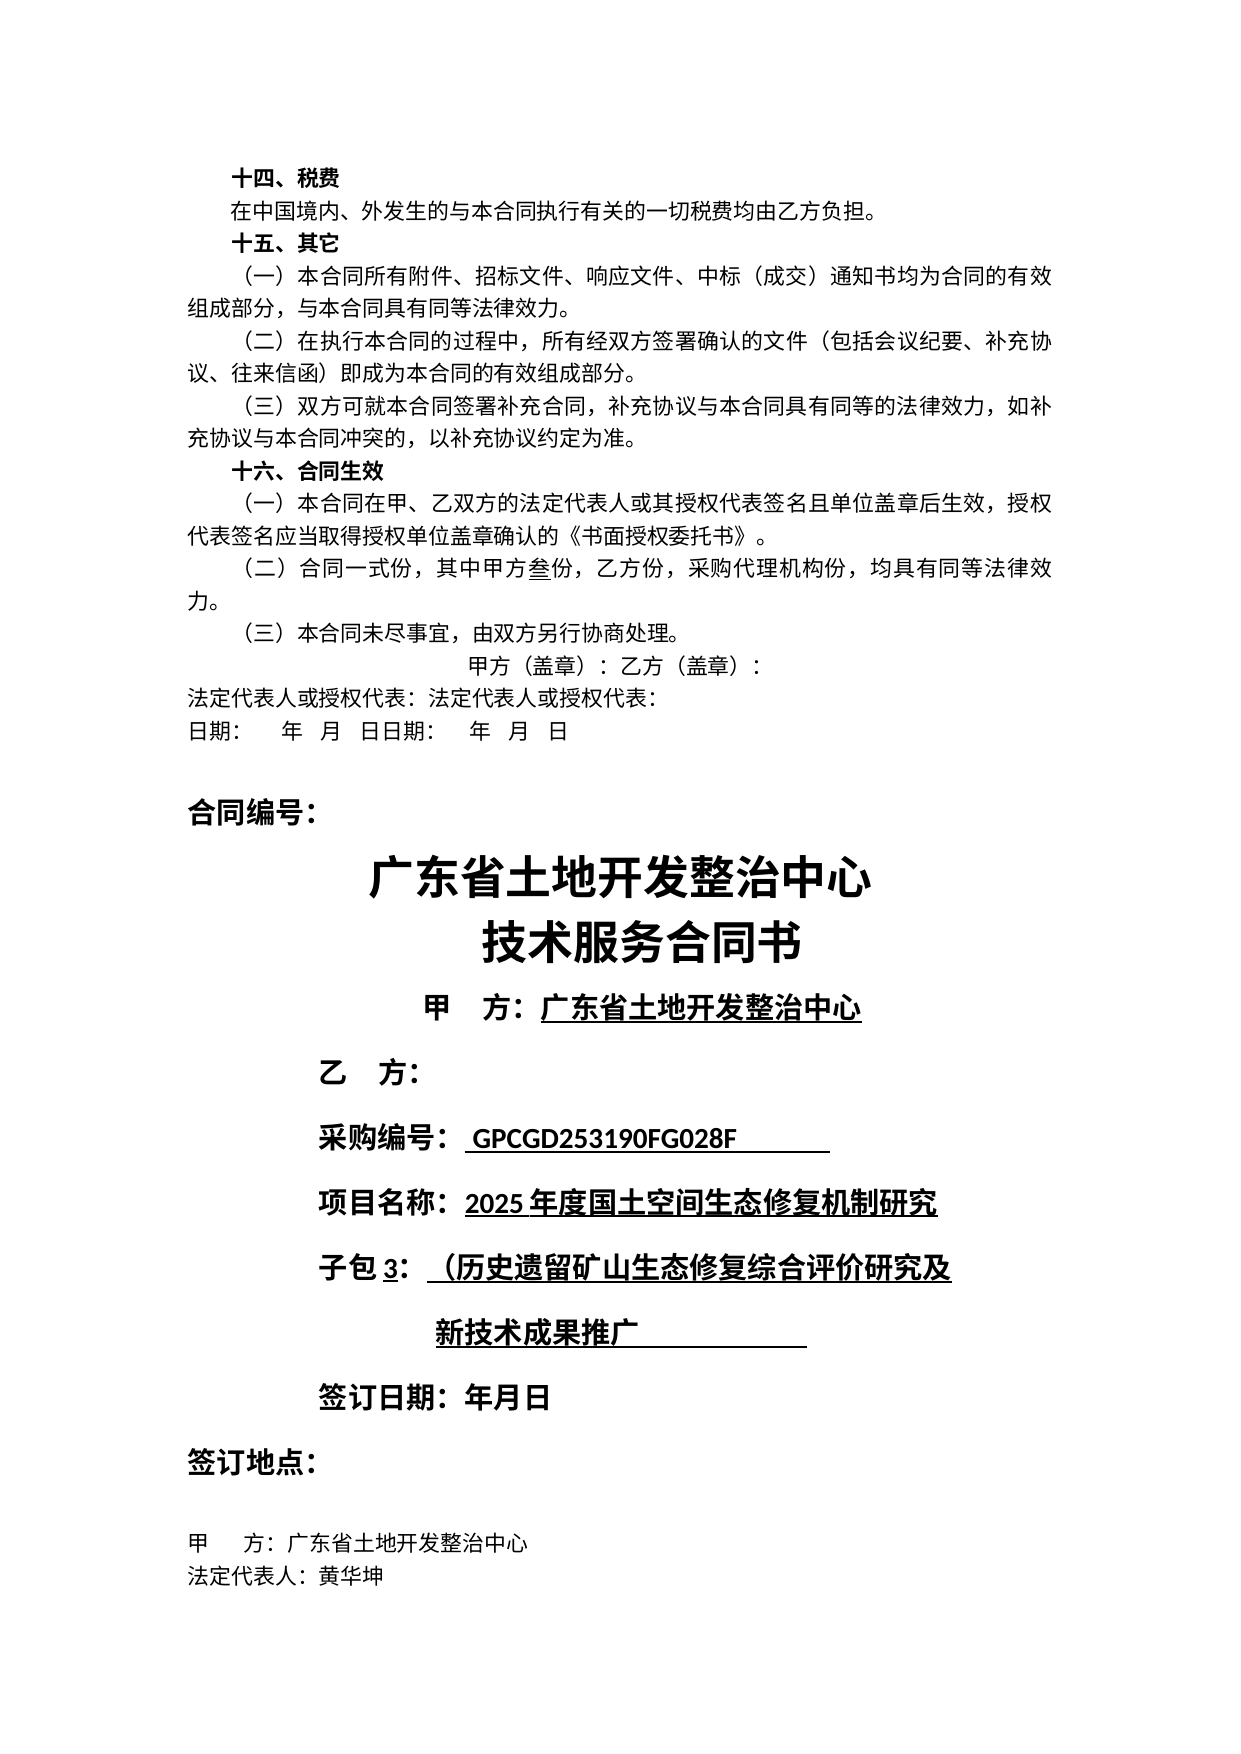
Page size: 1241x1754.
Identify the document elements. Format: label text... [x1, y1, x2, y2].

text （三）本合同未尽事宜，由双方另行协商处理。 [187, 617, 1053, 649]
text 法定代表人：黄华坤 [187, 1559, 1053, 1592]
text 法定代表人或授权代表：法定代表人或授权代表： [187, 682, 1053, 714]
text 签订日期：年月日 [319, 1364, 1053, 1429]
text 甲 方：广东省土地开发整治中心 [187, 1527, 1053, 1559]
text 十六、合同生效 [187, 454, 1053, 487]
text （二）合同一式份，其中甲方叁份，乙方份，采购代理机构份，均具有同等法律效力。 [187, 552, 1053, 617]
text 乙 方： [319, 1039, 1053, 1104]
text 技术服务合同书 [187, 909, 1053, 974]
text 甲 方：广东省土地开发整治中心 [187, 974, 1053, 1039]
text 日期： 年 月 日日期： 年 月 日 [187, 714, 1053, 747]
text （二）在执行本合同的过程中，所有经双方签署确认的文件（包括会议纪要、补充协议、往来信函）即成为本合同的有效组成部分。 [187, 324, 1053, 389]
text 合同编号： [187, 779, 1053, 844]
text 新技术成果推广 [319, 1299, 1053, 1364]
text 子包3：（历史遗留矿山生态修复综合评价研究及 [319, 1234, 1053, 1299]
text 签订地点： [187, 1429, 1053, 1494]
text 项目名称：2025年度国土空间生态修复机制研究 [319, 1169, 1053, 1234]
text 采购编号： GPCGD253190FG028F [319, 1104, 1053, 1169]
text （一）本合同所有附件、招标文件、响应文件、中标（成交）通知书均为合同的有效组成部分，与本合同具有同等法律效力。 [187, 259, 1053, 324]
text 十五、其它 [187, 227, 1053, 259]
text （三）双方可就本合同签署补充合同，补充协议与本合同具有同等的法律效力，如补充协议与本合同冲突的，以补充协议约定为准。 [187, 389, 1053, 454]
text 在中国境内、外发生的与本合同执行有关的一切税费均由乙方负担。 [187, 194, 1053, 227]
text 广东省土地开发整治中心 [187, 844, 1053, 909]
text （一）本合同在甲、乙双方的法定代表人或其授权代表签名且单位盖章后生效，授权代表签名应当取得授权单位盖章确认的《书面授权委托书》。 [187, 487, 1053, 552]
text 甲方（盖章）：乙方（盖章）： [187, 649, 1053, 682]
text 十四、税费 [187, 162, 1053, 194]
